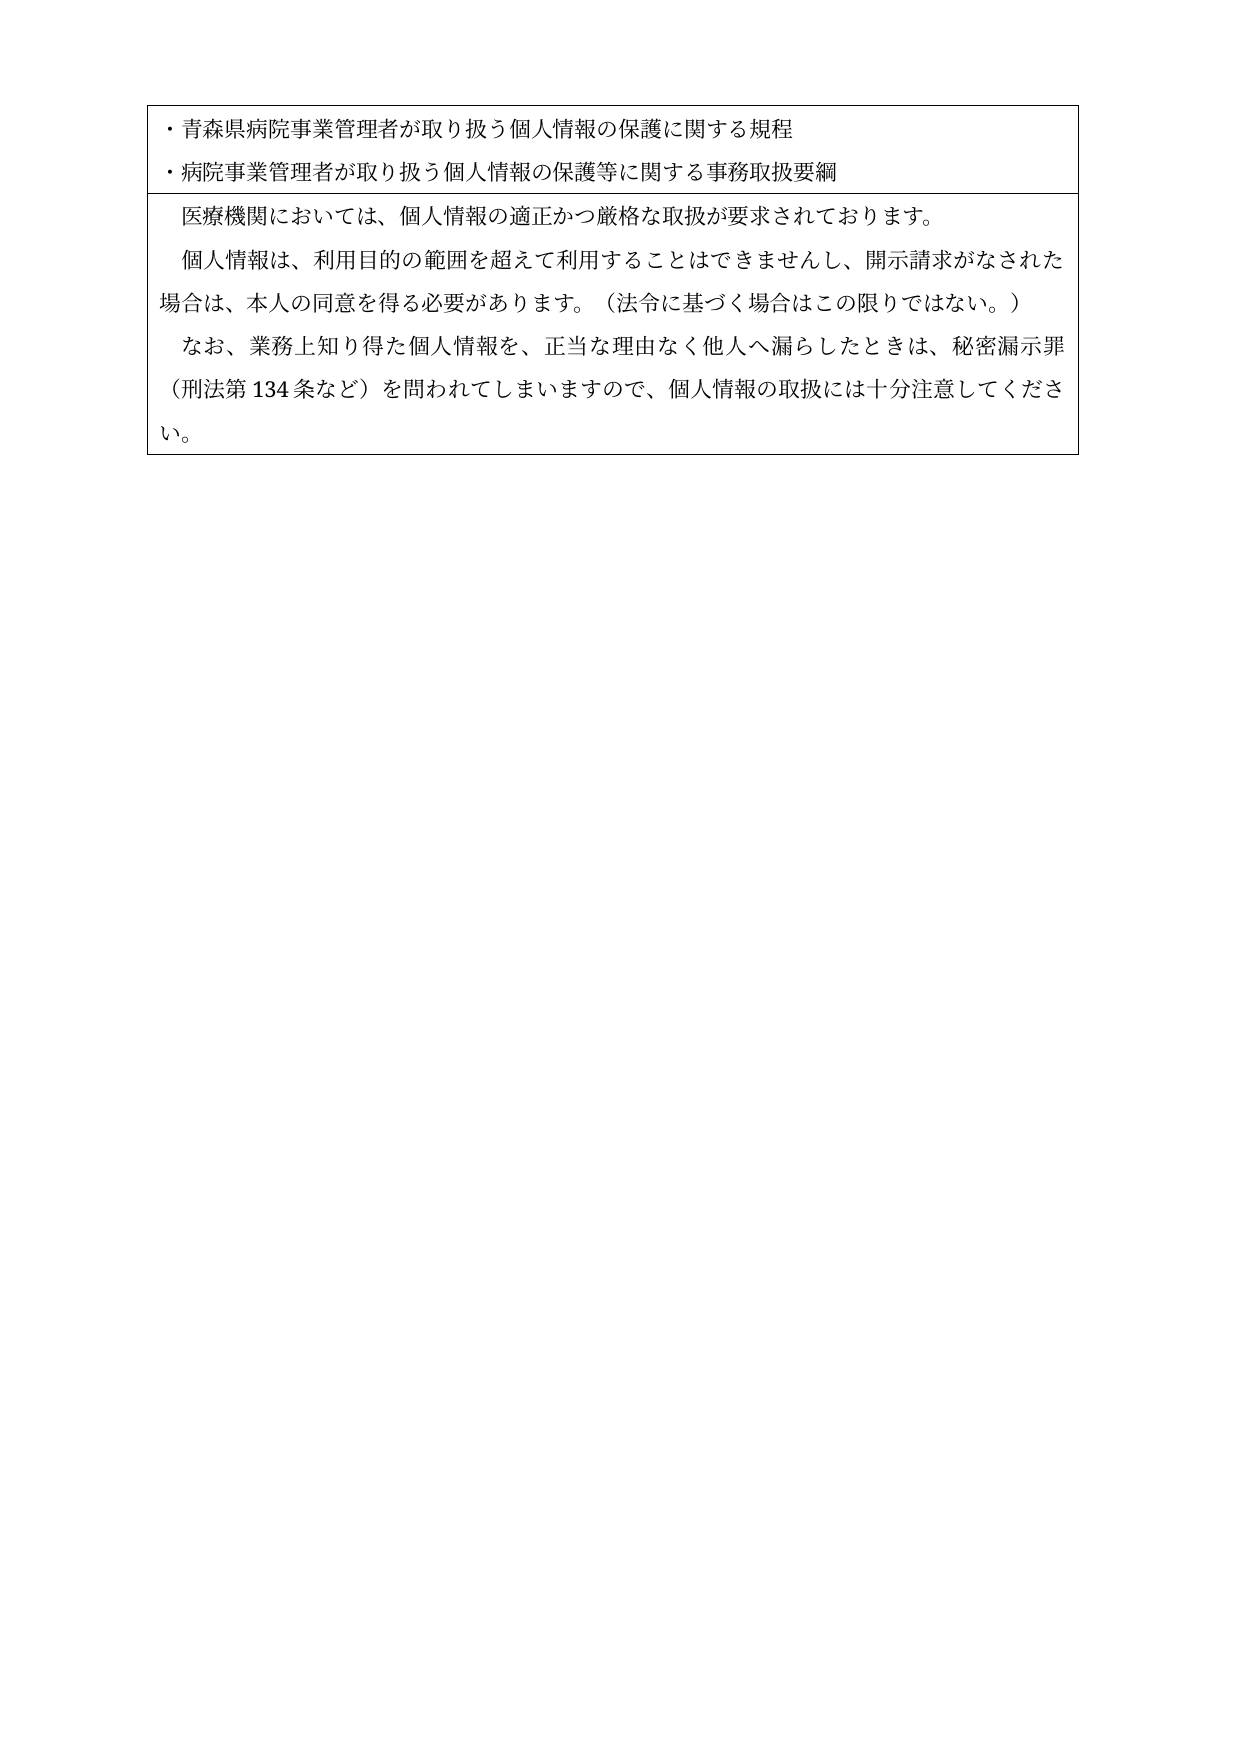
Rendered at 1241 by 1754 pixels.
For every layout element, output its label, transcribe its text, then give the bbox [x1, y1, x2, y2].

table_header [148, 106, 1078, 192]
table_cell 医療機関においては、個人情報の適正かつ厳格な取扱が要求されております。 個人情報は、利用目的の範囲を超えて利用することはできませんし、開示請求がなされた場合は、本人の同意を得る必要があります。（法令に基づく場合はこの限りではない。） なお、業務上知り得た個人情報を、正当な理由なく他人へ漏らしたときは、秘密漏示罪（刑法第134条など）を問われてしまいますので、個人情報の取扱には十分注意してください。 [148, 194, 1078, 453]
